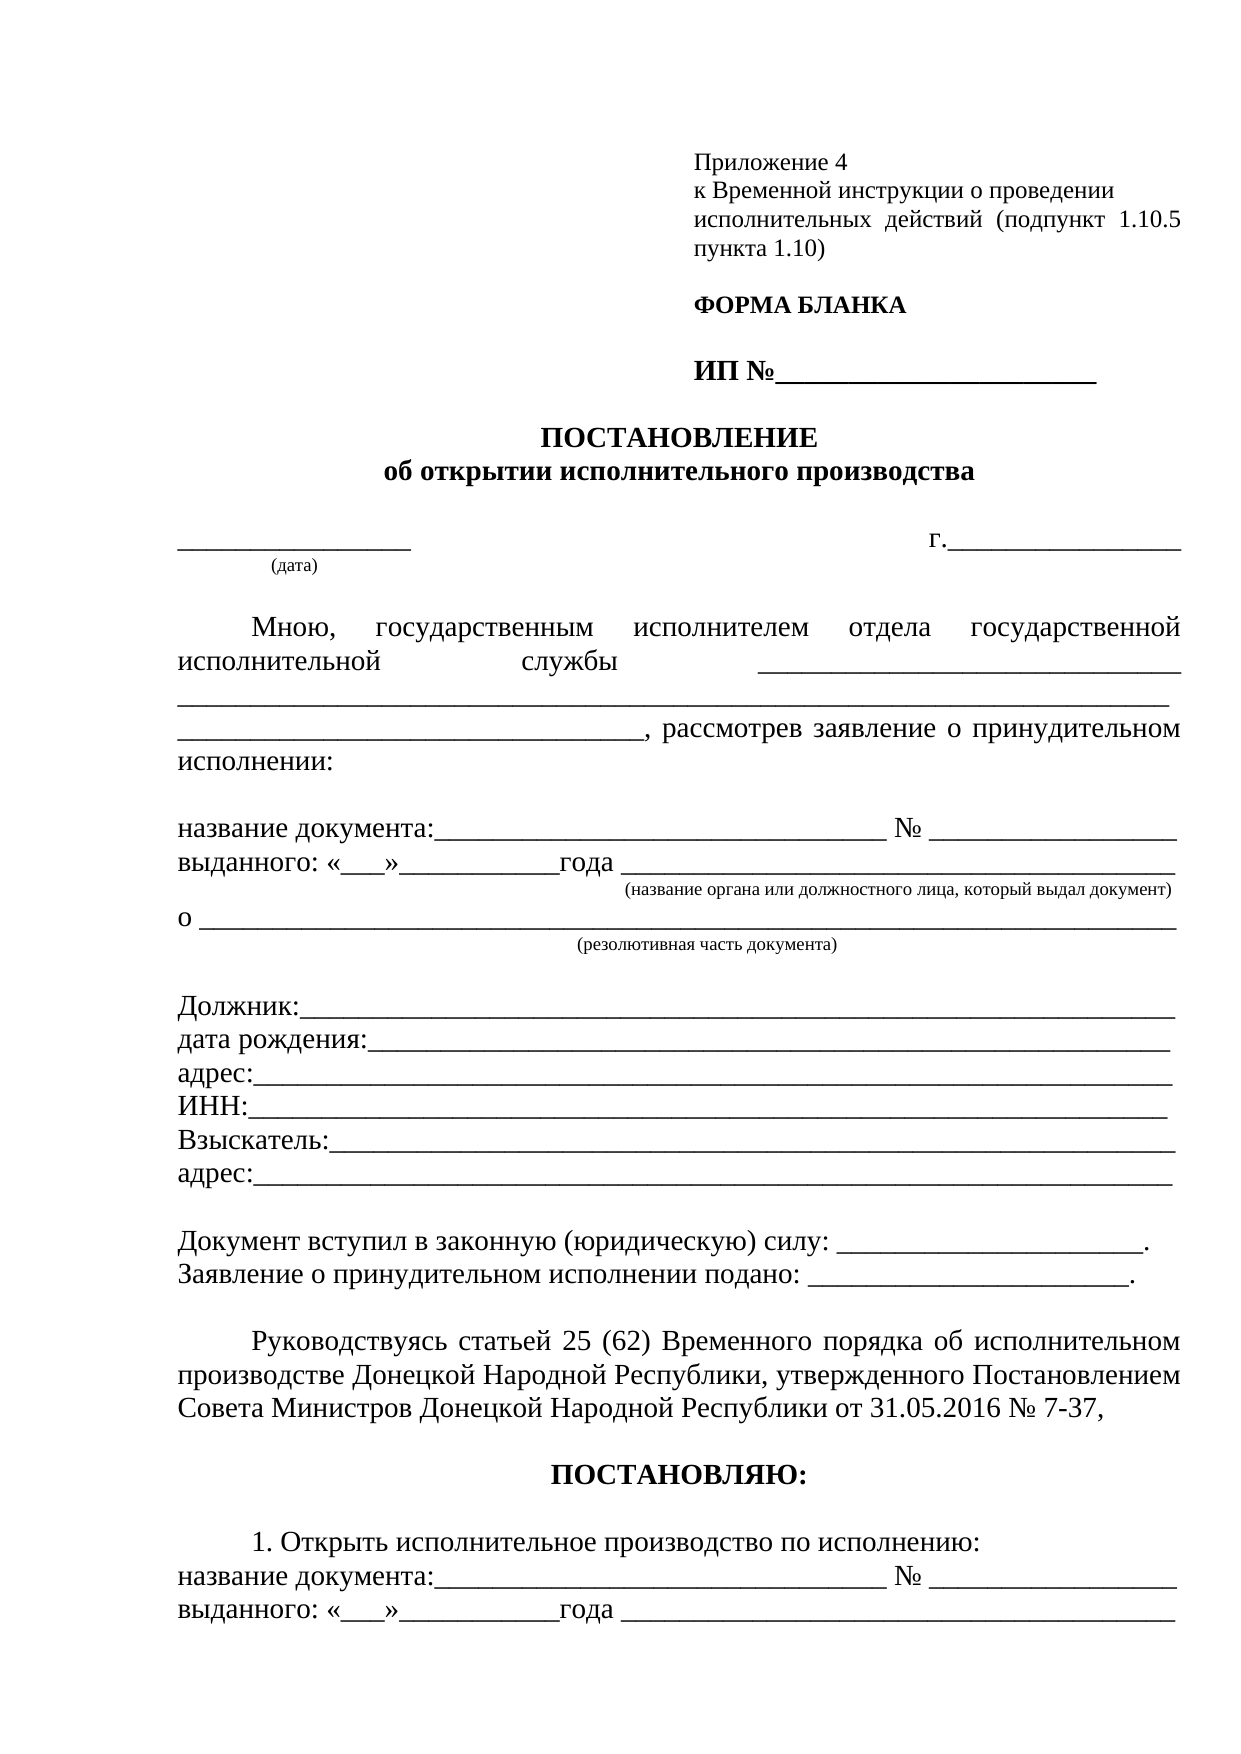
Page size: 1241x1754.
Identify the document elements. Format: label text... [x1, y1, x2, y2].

text (резолютивная часть документа) [177, 933, 1181, 954]
text ________________ г.________________ [177, 521, 1181, 554]
text ИП №______________________ [620, 353, 1181, 386]
text название документа:_______________________________ № _________________ [177, 1558, 1181, 1592]
text (дата) [177, 554, 1181, 576]
text к Временной инструкции о проведении [620, 176, 1181, 204]
text выданного: «___»___________года ______________________________________ [177, 844, 1181, 878]
text дата рождения:_______________________________________________________ [177, 1021, 1181, 1055]
text ПОСТАНОВЛЕНИЕ [177, 420, 1181, 453]
text о ___________________________________________________________________ [177, 899, 1181, 933]
text ФОРМА БЛАНКА [693, 291, 1181, 319]
text ПОСТАНОВЛЯЮ: [177, 1457, 1181, 1491]
text Документ вступил в законную (юридическую) силу: _____________________. [177, 1223, 1181, 1256]
text (название органа или должностного лица, который выдал документ) [177, 878, 1181, 899]
text исполнительных действий (подпункт 1.10.5 пункта 1.10) [693, 204, 1181, 262]
text Должник:____________________________________________________________ [177, 988, 1181, 1021]
text Заявление о принудительном исполнении подано: ______________________. [177, 1256, 1181, 1290]
text 1. Открыть исполнительное производство по исполнению: [177, 1524, 1181, 1558]
text адрес:_______________________________________________________________ [177, 1055, 1181, 1088]
text название документа:_______________________________ № _________________ [177, 811, 1181, 844]
text ИНН:_______________________________________________________________ [177, 1088, 1181, 1122]
text Мною, государственным исполнителем отдела государственной исполнительной службы _____________________________ ____________________________________________________________________________________________________, рассмотрев заявление о принудительном исполнении: [177, 609, 1181, 777]
text Взыскатель:__________________________________________________________ [177, 1122, 1181, 1156]
text адрес:_______________________________________________________________ [177, 1156, 1181, 1189]
text об открытии исполнительного производства [177, 453, 1181, 487]
text Приложение 4 [620, 147, 1181, 176]
text Руководствуясь статьей 25 (62) Временного порядка об исполнительном производстве Донецкой Народной Республики, утвержденного Постановлением Совета Министров Донецкой Народной Республики от 31.05.2016 № 7-37, [177, 1323, 1181, 1424]
text выданного: «___»___________года ______________________________________ [177, 1592, 1181, 1625]
